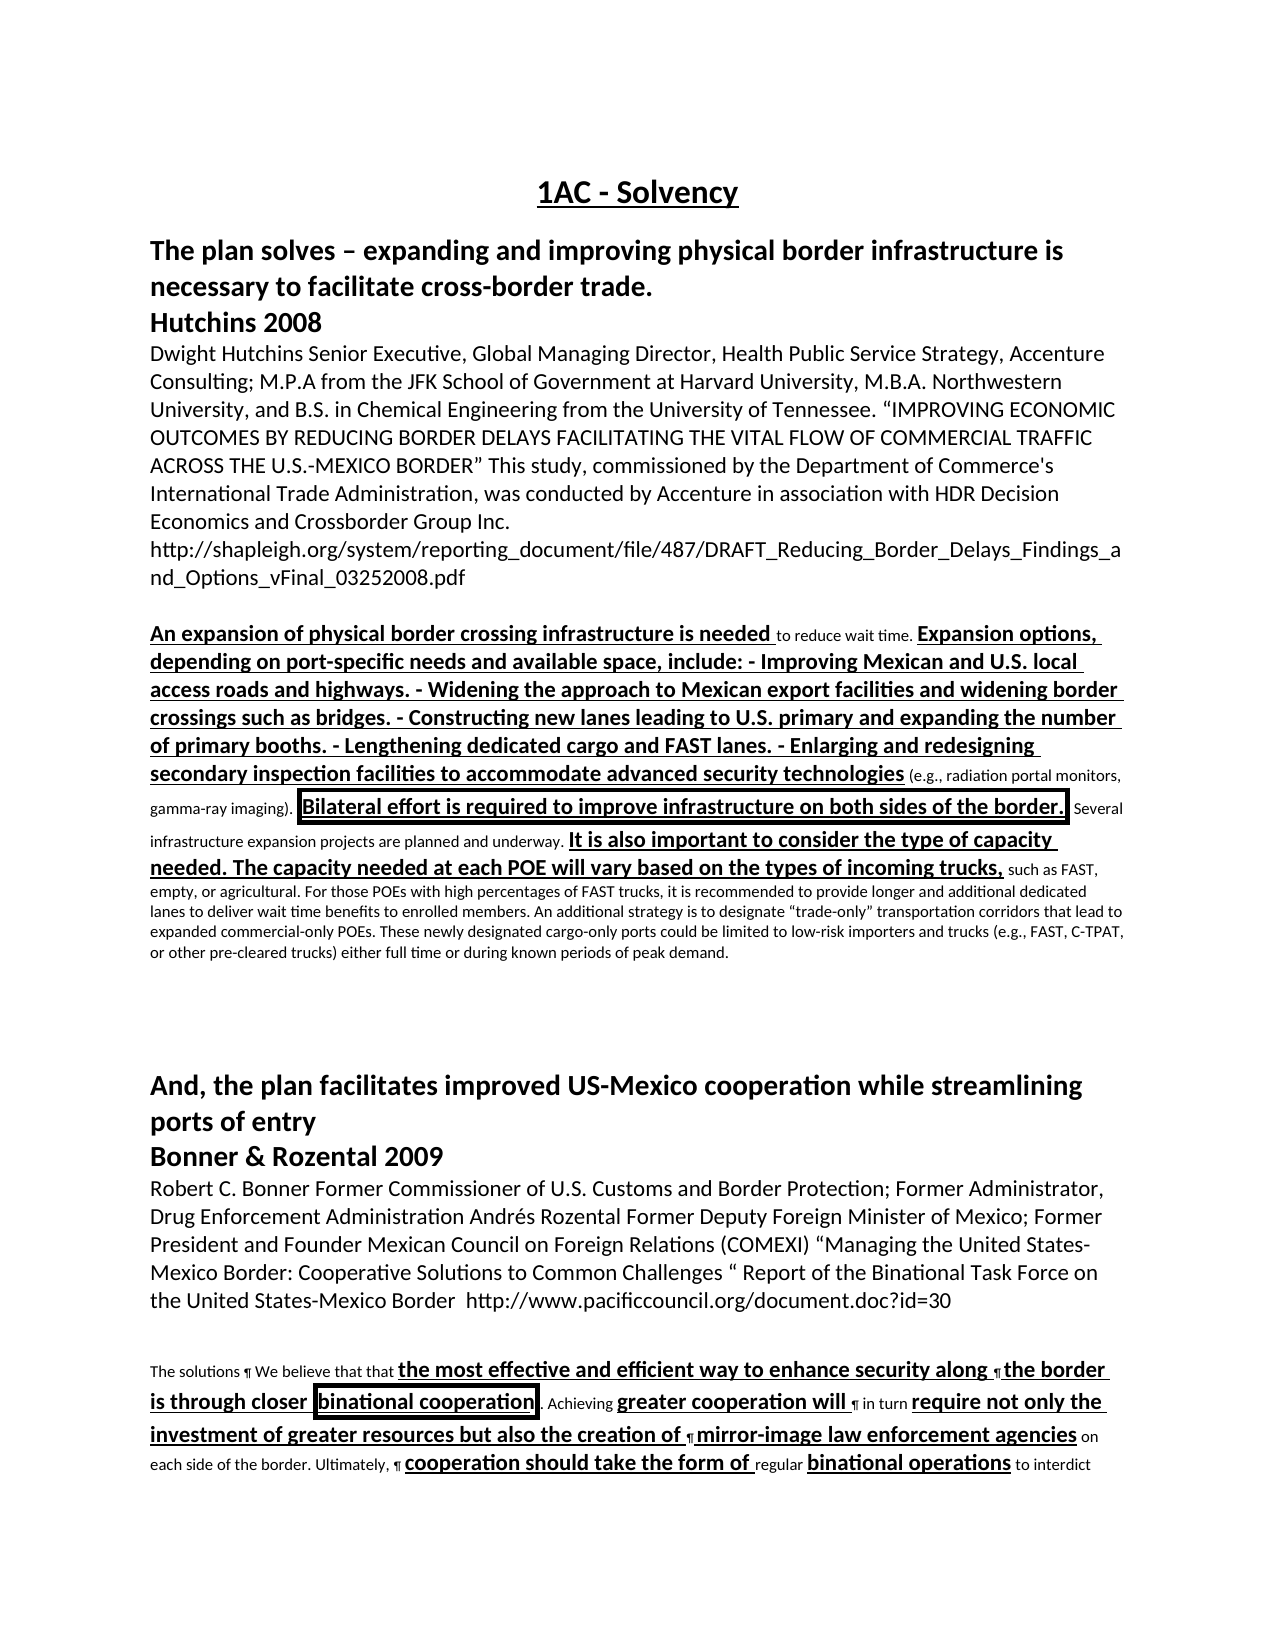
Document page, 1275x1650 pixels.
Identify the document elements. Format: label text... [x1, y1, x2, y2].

subtitle 1AC - Solvency [150, 171, 1125, 212]
text An expansion of physical border crossing infrastructure is needed to reduce wait time. Expansion options, depending on port-specific needs and available space, include: - Improving Mexican and U.S. local access roads and highways. - Widening the approach to Mexican export facilities and widening border crossings such as bridges. - Constructing new lanes leading to U.S. primary and expanding the number of primary booths. - Lengthening dedicated cargo and FAST lanes. - Enlarging and redesigning secondary inspection facilities to accommodate advanced security technologies (e.g., radiation portal monitors, gamma-ray imaging). Bilateral effort is required to improve infrastructure on both sides of the border. Several infrastructure expansion projects are planned and underway. It is also important to consider the type of capacity needed. The capacity needed at each POE will vary based on the types of incoming trucks, such as FAST, empty, or agricultural. For those POEs with high percentages of FAST trucks, it is recommended to provide longer and additional dedicated lanes to deliver wait time benefits to enrolled members. An additional strategy is to designate “trade-only” transportation corridors that lead to expanded commercial-only POEs. These newly designated cargo-only ports could be limited to low-risk importers and trucks (e.g., FAST, C-TPAT, or other pre-cleared trucks) either full time or during known periods of peak demand. [150, 619, 1125, 962]
text Bonner & Rozental 2009 Robert C. Bonner Former Commissioner of U.S. Customs and Border Protection; Former Administrator, Drug Enforcement Administration Andrés Rozental Former Deputy Foreign Minister of Mexico; Former President and Founder Mexican Council on Foreign Relations (COMEXI) “Managing the United States-Mexico Border: Cooperative Solutions to Common Challenges “ Report of the Binational Task Force on the United States-Mexico Border http://www.pacificcouncil.org/document.doc?id=30 [150, 1138, 1125, 1314]
text Hutchins 2008 Dwight Hutchins Senior Executive, Global Managing Director, Health Public Service Strategy, Accenture Consulting; M.P.A from the JFK School of Government at Harvard University, M.B.A. Northwestern University, and B.S. in Chemical Engineering from the University of Tennessee. “IMPROVING ECONOMIC OUTCOMES BY REDUCING BORDER DELAYS FACILITATING THE VITAL FLOW OF COMMERCIAL TRAFFIC ACROSS THE U.S.-MEXICO BORDER” This study, commissioned by the Department of Commerce's International Trade Administration, was conducted by Accenture in association with HDR Decision Economics and Crossborder Group Inc. http://shapleigh.org/system/reporting_document/file/487/DRAFT_Reducing_Border_Delays_Findings_and_Options_vFinal_03252008.pdf [150, 304, 1125, 591]
subtitle And, the plan facilitates improved US-Mexico cooperation while streamlining ports of entry [150, 1067, 1125, 1138]
subtitle The plan solves – expanding and improving physical border infrastructure is necessary to facilitate cross-border trade. [150, 232, 1125, 304]
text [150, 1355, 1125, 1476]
